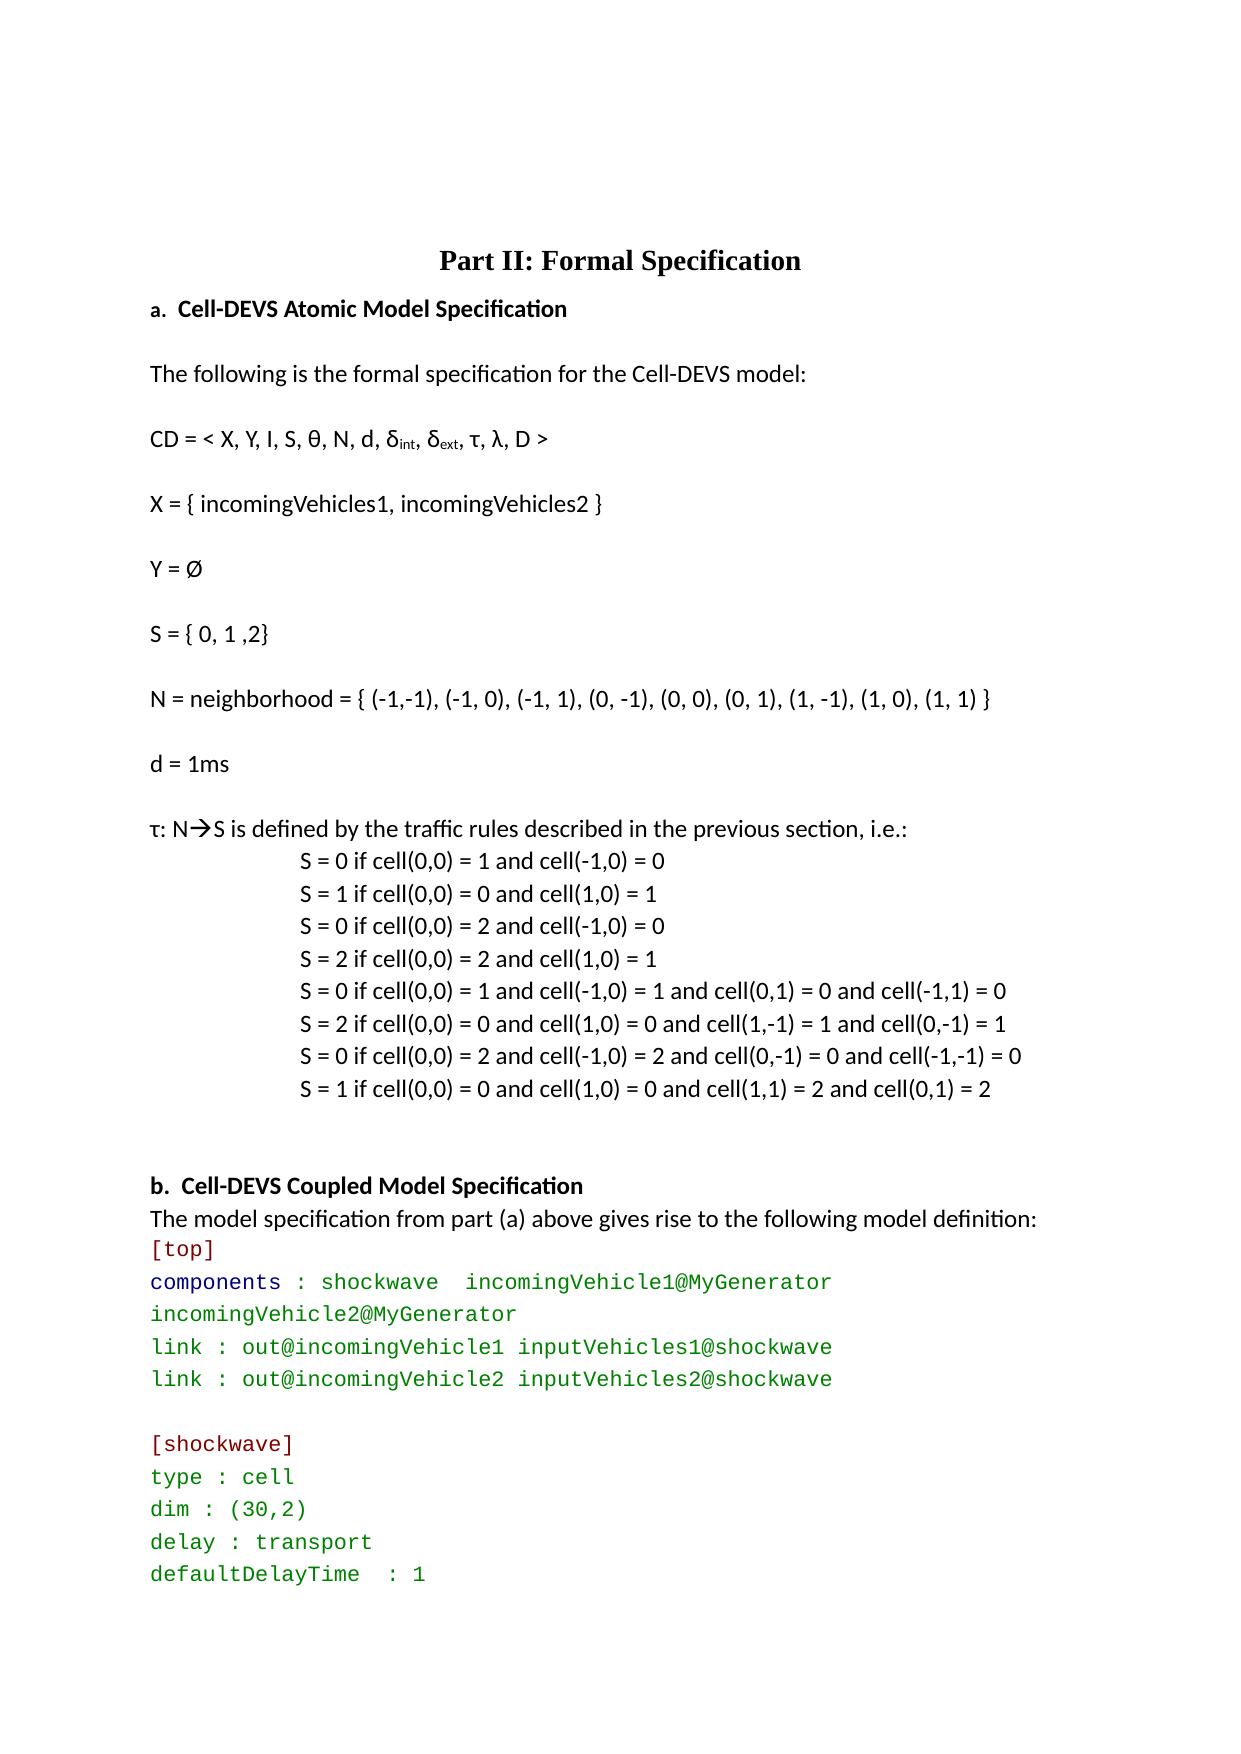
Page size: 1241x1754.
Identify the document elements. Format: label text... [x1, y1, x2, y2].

text The model specification from part (a) above gives rise to the following model definition: [150, 1202, 1090, 1234]
text [top] [150, 1234, 1090, 1267]
text components : shockwave incomingVehicle1@MyGenerator incomingVehicle2@MyGenerator [150, 1267, 1090, 1332]
text S = 2 if cell(0,0) = 0 and cell(1,0) = 0 and cell(1,-1) = 1 and cell(0,-1) = 1 [150, 1007, 1090, 1039]
text link : out@incomingVehicle2 inputVehicles2@shockwave [150, 1364, 1090, 1397]
text S = 1 if cell(0,0) = 0 and cell(1,0) = 1 [150, 877, 1090, 909]
text a. Cell-DEVS Atomic Model Specification [150, 292, 1090, 324]
text type : cell [150, 1462, 1090, 1494]
text S = { 0, 1 ,2} [150, 617, 1090, 649]
text defaultDelayTime : 1 [150, 1559, 1090, 1592]
text b. Cell-DEVS Coupled Model Specification [150, 1169, 1090, 1202]
text S = 2 if cell(0,0) = 2 and cell(1,0) = 1 [150, 942, 1090, 974]
text Y = Ø [150, 552, 1090, 584]
text S = 1 if cell(0,0) = 0 and cell(1,0) = 0 and cell(1,1) = 2 and cell(0,1) = 2 [150, 1072, 1090, 1104]
text The following is the formal specification for the Cell-DEVS model: [150, 357, 1090, 389]
text S = 0 if cell(0,0) = 2 and cell(-1,0) = 0 [150, 909, 1090, 942]
text τ: NS is defined by the traffic rules described in the previous section, i.e.: [150, 812, 1090, 844]
text d = 1ms [150, 747, 1090, 779]
text S = 0 if cell(0,0) = 2 and cell(-1,0) = 2 and cell(0,-1) = 0 and cell(-1,-1) = 0 [150, 1039, 1090, 1072]
text N = neighborhood = { (-1,-1), (-1, 0), (-1, 1), (0, -1), (0, 0), (0, 1), (1, -1), (1, 0), (1, 1) } [150, 682, 1090, 714]
text delay : transport [150, 1527, 1090, 1559]
text S = 0 if cell(0,0) = 1 and cell(-1,0) = 0 [150, 844, 1090, 877]
text X = { incomingVehicles1, incomingVehicles2 } [150, 487, 1090, 519]
text S = 0 if cell(0,0) = 1 and cell(-1,0) = 1 and cell(0,1) = 0 and cell(-1,1) = 0 [150, 974, 1090, 1007]
text link : out@incomingVehicle1 inputVehicles1@shockwave [150, 1332, 1090, 1364]
text Part II: Formal Specification [150, 227, 1090, 292]
text CD = < X, Y, I, S, θ, N, d, δint, δext, τ, λ, D > [150, 422, 1090, 454]
text dim : (30,2) [150, 1494, 1090, 1527]
text [shockwave] [150, 1429, 1090, 1462]
